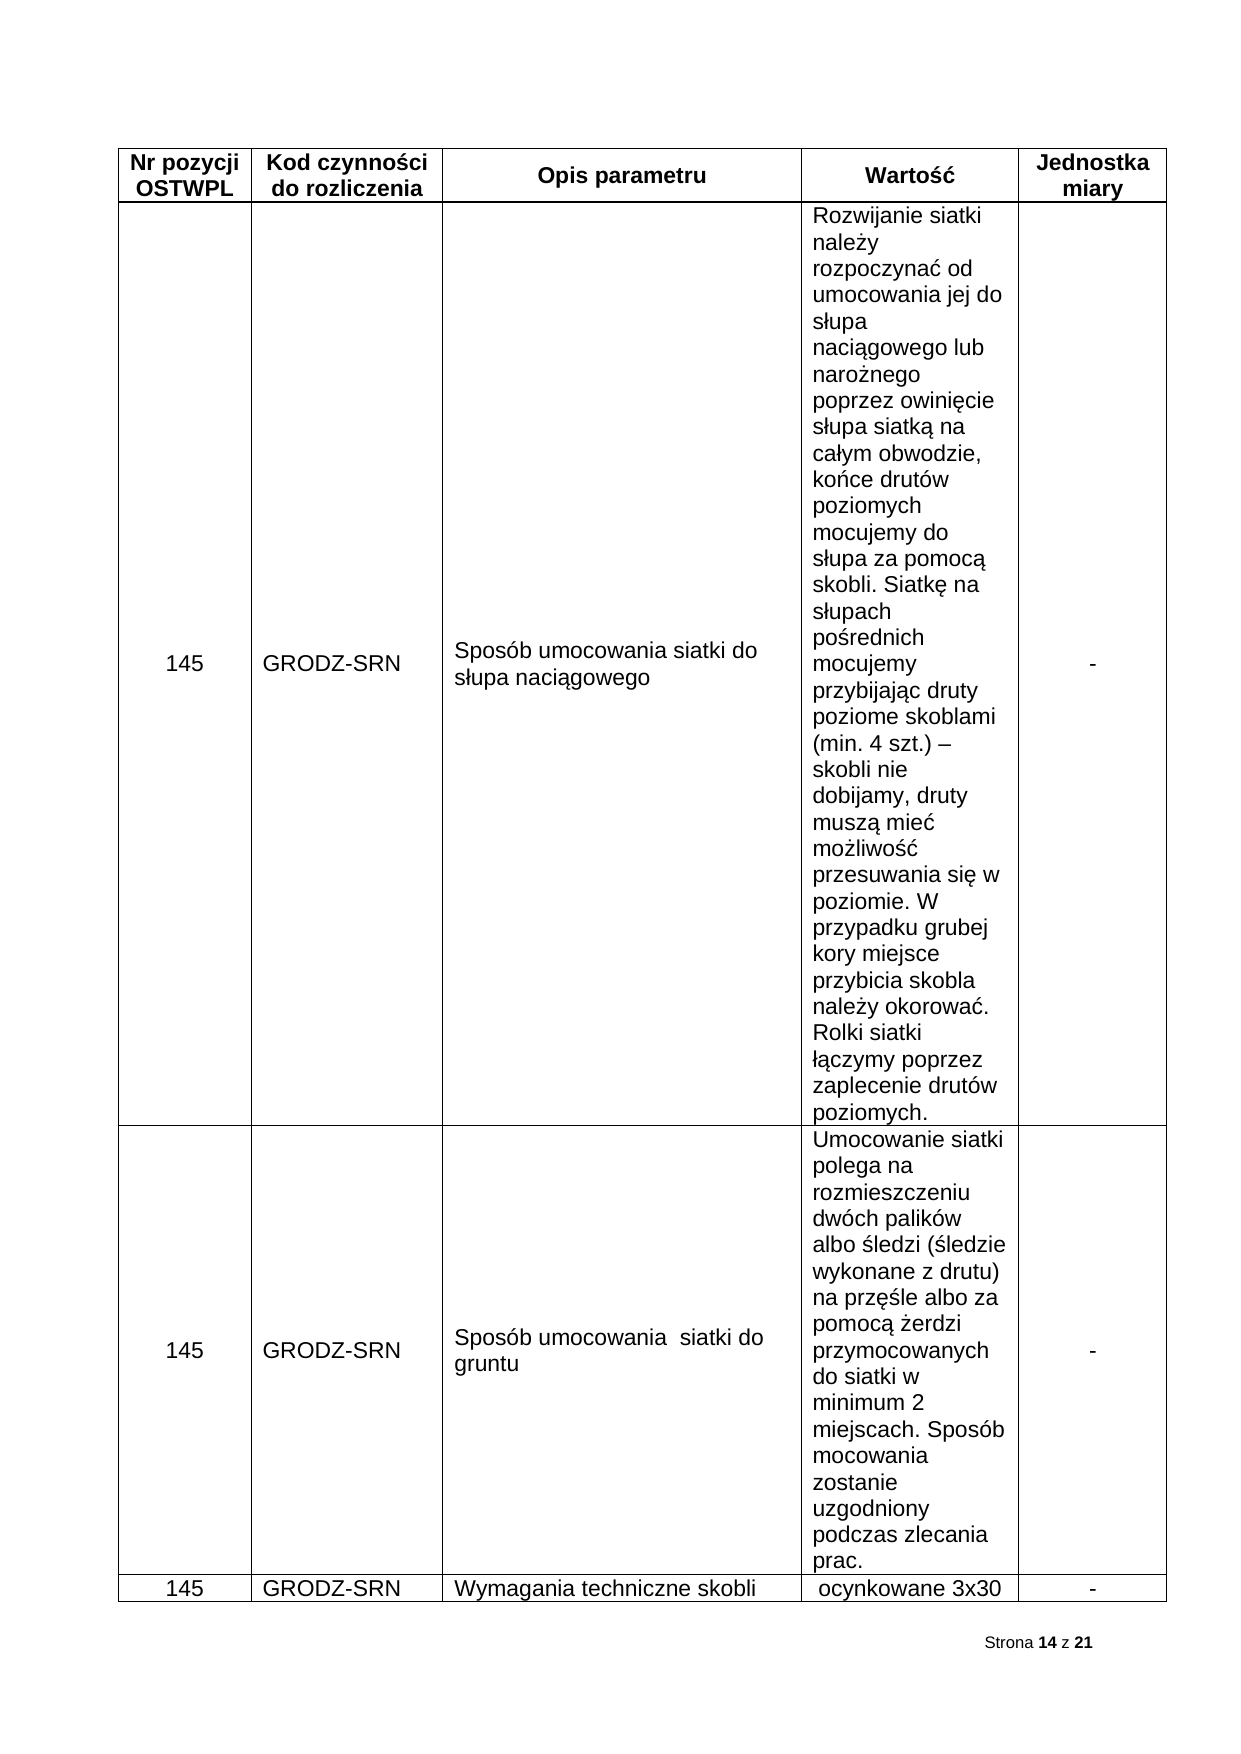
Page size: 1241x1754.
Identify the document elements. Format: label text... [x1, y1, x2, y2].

table_cell Umocowanie siatki polega na rozmieszczeniu dwóch palików albo śledzi (śledzie wykonane z drutu) na przęśle albo za pomocą żerdzi przymocowanych do siatki w minimum 2 miejscach. Sposób mocowania zostanie uzgodniony podczas zlecania prac. [802, 1126, 1018, 1574]
table_cell - [1019, 1126, 1166, 1574]
table_cell 145 [119, 1126, 251, 1574]
table_header Wartość [802, 149, 1018, 201]
table_cell 145 [119, 203, 251, 1125]
table_cell GRODZ-SRN [252, 1575, 442, 1601]
table_cell Sposób umocowania siatki do gruntu [443, 1126, 801, 1574]
table_cell - [1019, 1575, 1166, 1601]
table_header Jednostka miary [1019, 149, 1166, 201]
table_header Kod czynności do rozliczenia [252, 149, 442, 201]
table_cell Wymagania techniczne skobli [443, 1575, 801, 1601]
table_cell 145 [119, 1575, 251, 1601]
table_header Opis parametru [443, 149, 801, 201]
table_cell GRODZ-SRN [252, 203, 442, 1125]
table_cell Sposób umocowania siatki do słupa naciągowego [443, 203, 801, 1125]
table_header Nr pozycji OSTWPL [119, 149, 251, 201]
table_cell Rozwijanie siatki należy rozpoczynać od umocowania jej do słupa naciągowego lub narożnego poprzez owinięcie słupa siatką na całym obwodzie, końce drutów poziomych mocujemy do słupa za pomocą skobli. Siatkę na słupach pośrednich mocujemy przybijając druty poziome skoblami (min. 4 szt.) – skobli nie dobijamy, druty muszą mieć możliwość przesuwania się w poziomie. W przypadku grubej kory miejsce przybicia skobla należy okorować. Rolki siatki łączymy poprzez zaplecenie drutów poziomych. [802, 203, 1018, 1125]
table_cell - [1019, 203, 1166, 1125]
table_cell GRODZ-SRN [252, 1126, 442, 1574]
table_cell ocynkowane 3x30 [802, 1575, 1018, 1601]
